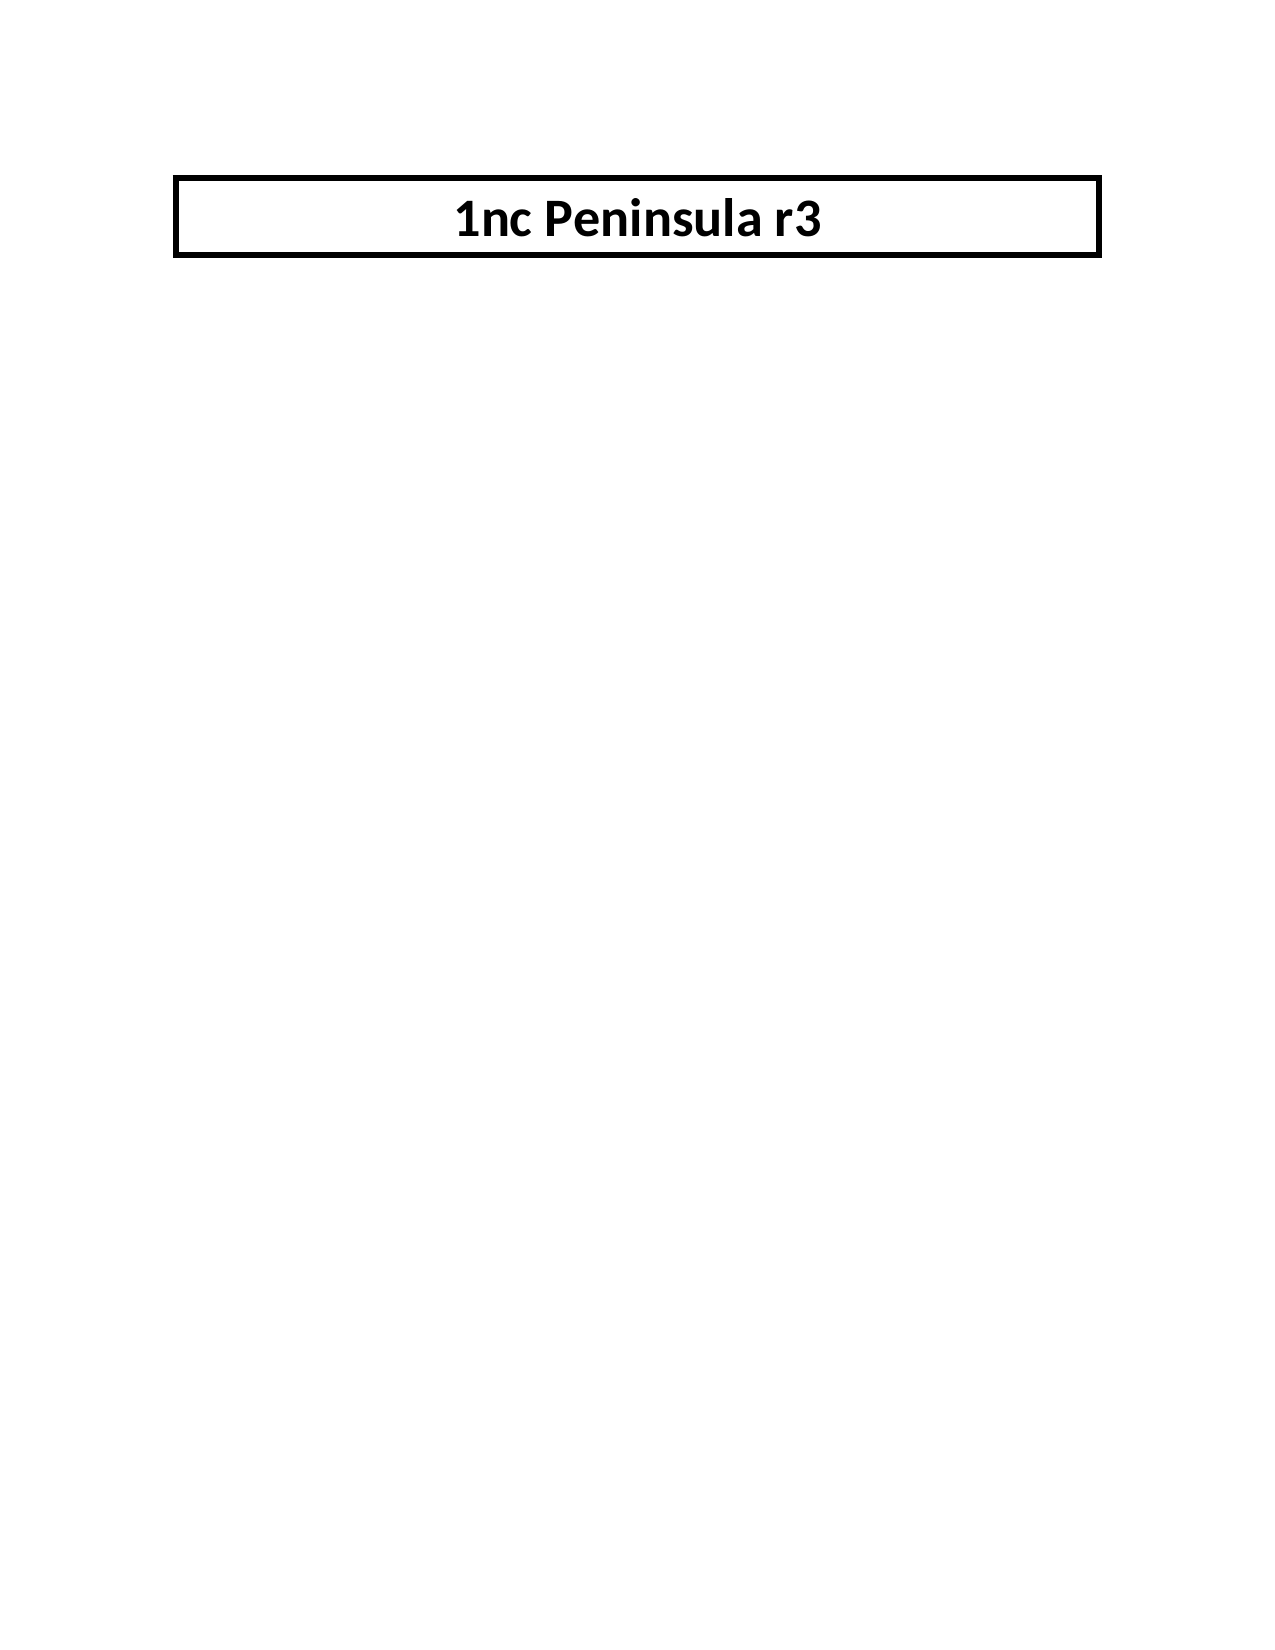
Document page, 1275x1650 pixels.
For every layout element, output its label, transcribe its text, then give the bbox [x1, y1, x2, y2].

subtitle 1nc Peninsula r3 [179, 181, 1096, 252]
